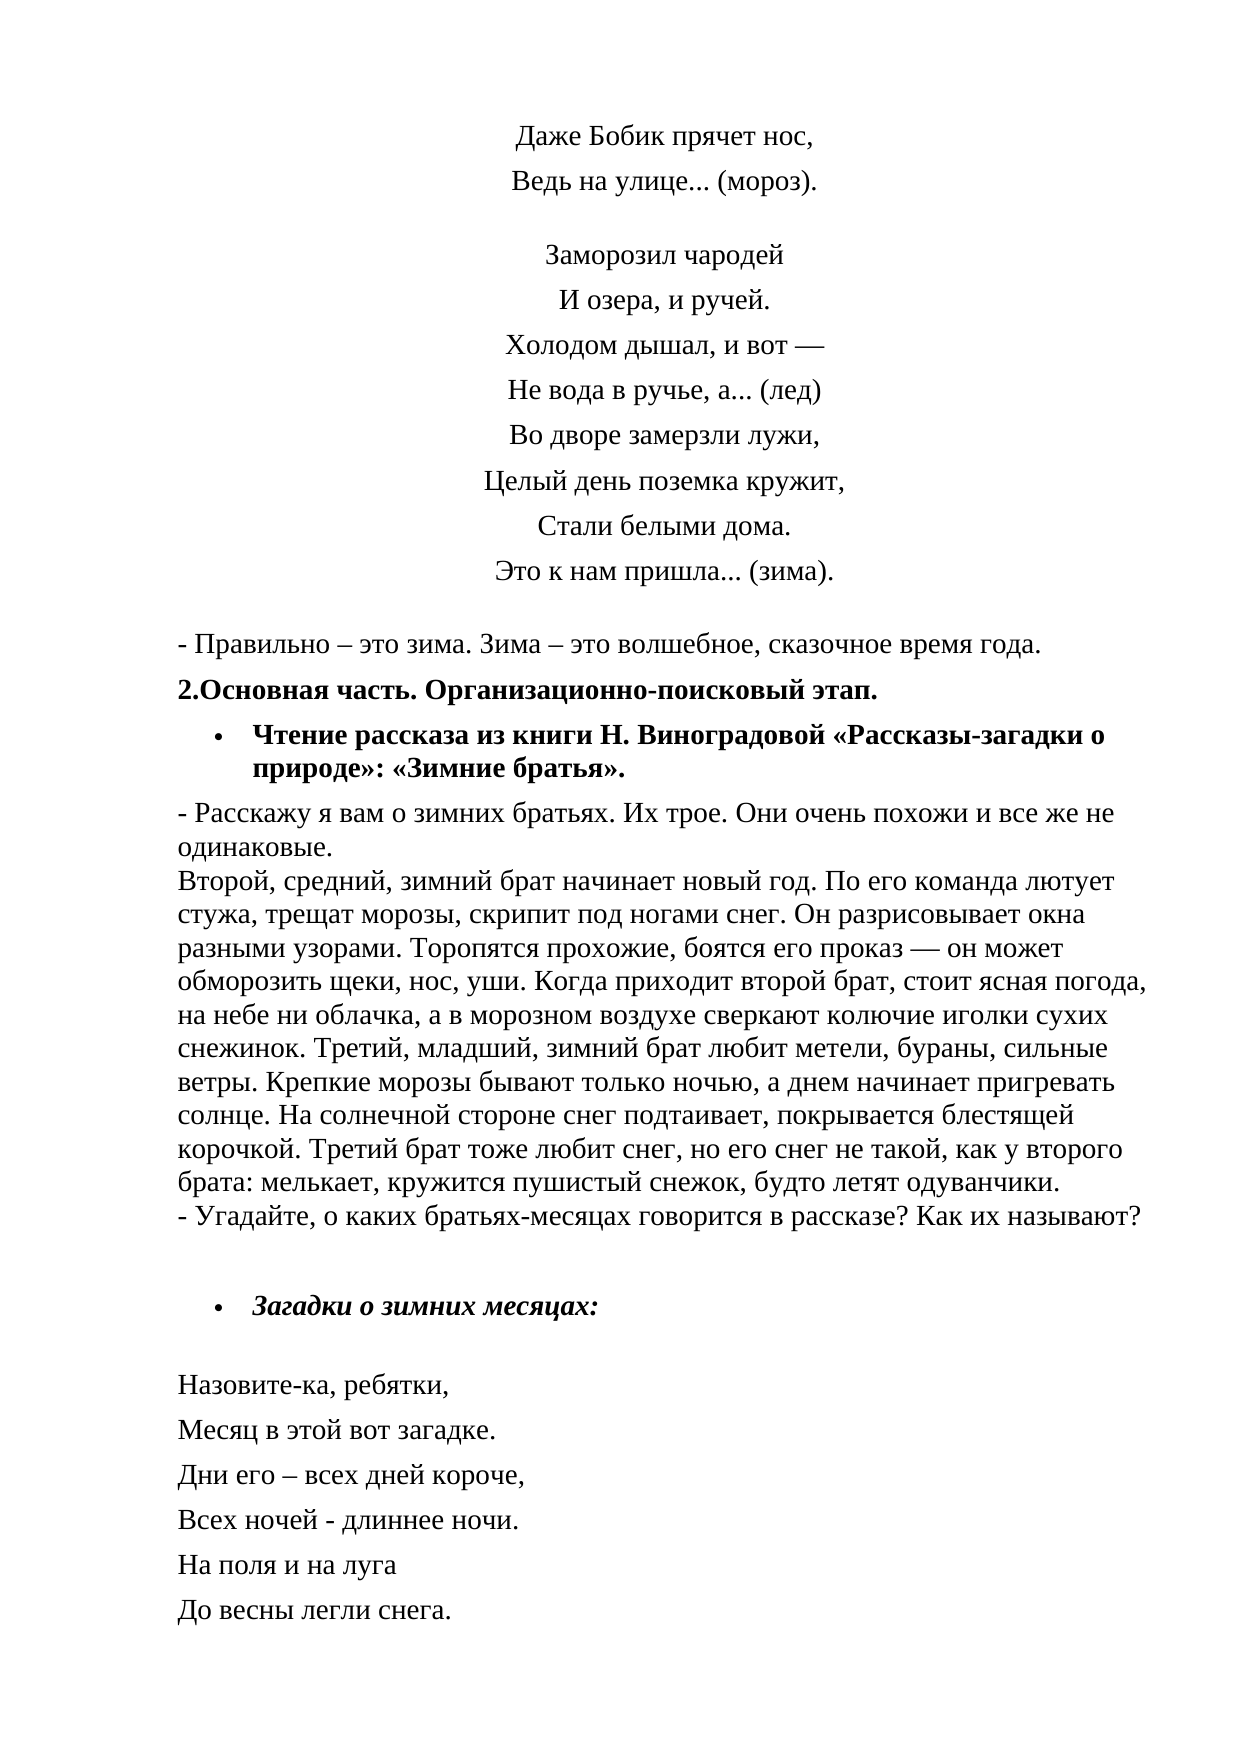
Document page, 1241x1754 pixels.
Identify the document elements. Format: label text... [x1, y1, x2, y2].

text Это к нам пришла... (зима). [177, 553, 1152, 615]
text До весны легли снега. [177, 1592, 1152, 1626]
text Целый день поземка кружит, [177, 463, 1152, 496]
text На поля и на луга [177, 1547, 1152, 1581]
text Дни его – всех дней короче, [177, 1457, 1152, 1491]
text Во дворе замерзли лужи, [177, 417, 1152, 451]
text Даже Бобик прячет нос, [177, 118, 1152, 152]
text Не вода в ручье, а... (лед) [177, 372, 1152, 406]
text - Правильно – это зима. Зима – это волшебное, сказочное время года. [177, 627, 1152, 660]
text Ведь на улице... (мороз). [177, 163, 1152, 226]
list Загадки о зимних месяцах: [215, 1288, 1152, 1322]
text Назовите-ка, ребятки, [177, 1333, 1152, 1400]
text Всех ночей - длиннее ночи. [177, 1502, 1152, 1536]
text Заморозил чародей [177, 237, 1152, 271]
text Стали белыми дома. [177, 508, 1152, 541]
text Холодом дышал, и вот — [177, 327, 1152, 361]
text 2.Основная часть. Организационно-поисковый этап. [177, 672, 1152, 705]
text И озера, и ручей. [177, 282, 1152, 316]
text Месяц в этой вот загадке. [177, 1412, 1152, 1446]
list Чтение рассказа из книги Н. Виноградовой «Рассказы-загадки о природе»: «Зимние братья». [215, 717, 1152, 784]
text - Расскажу я вам о зимних братьях. Их трое. Они очень похожи и все же не одинаковые. Второй, средний, зимний брат начинает новый год. По его команда лютует стужа, трещат морозы, скрипит под ногами снег. Он разрисовывает окна разными узорами. Торопятся прохожие, боятся его проказ — он может обморозить щеки, нос, уши. Когда приходит второй брат, стоит ясная погода, на небе ни облачка, а в морозном воздухе сверкают колючие иголки сухих снежинок. Третий, младший, зимний брат любит метели, бураны, сильные ветры. Крепкие морозы бывают только ночью, а днем начинает пригревать солнце. На солнечной стороне снег подтаивает, покрывается блестящей корочкой. Третий брат тоже любит снег, но его снег не такой, как у второго брата: мелькает, кружится пушистый снежок, будто летят одуванчики. - Угадайте, о каких братьях-месяцах говорится в рассказе? Как их называют? [177, 796, 1152, 1232]
